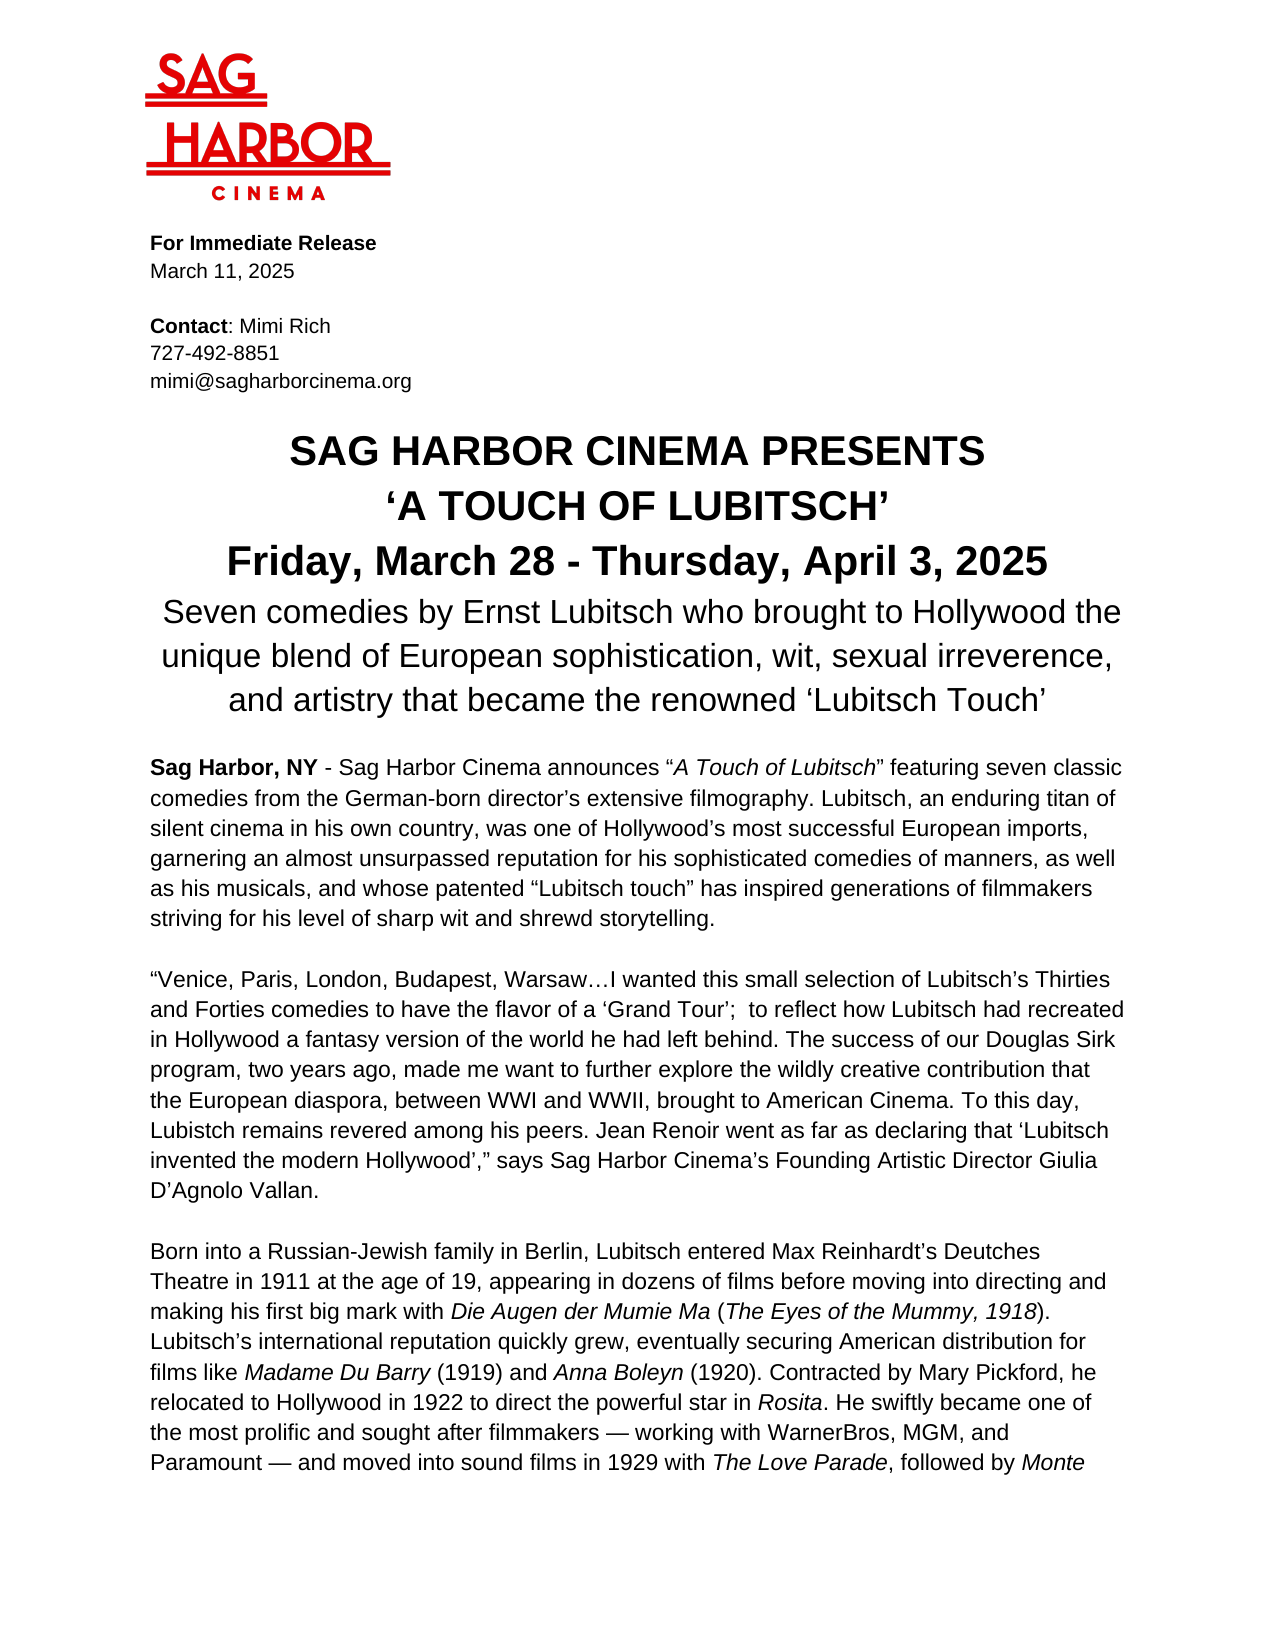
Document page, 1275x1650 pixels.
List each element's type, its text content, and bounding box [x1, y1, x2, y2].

text 727-492-8851 [150, 341, 1125, 365]
text March 11, 2025 [150, 259, 1125, 283]
text Friday, March 28 - Thursday, April 3, 2025 [150, 537, 1125, 584]
text Seven comedies by Ernst Lubitsch who brought to Hollywood the unique blend of European sophistication, wit, sexual irreverence, and artistry that became the renowned ‘Lubitsch Touch’ [150, 592, 1125, 718]
text mimi@sagharborcinema.org [150, 369, 1125, 393]
text ‘A TOUCH OF LUBITSCH’ [150, 481, 1125, 529]
text SAG HARBOR CINEMA PRESENTS [150, 426, 1125, 474]
text For Immediate Release [150, 231, 1125, 255]
text Contact: Mimi Rich [150, 314, 1125, 338]
picture [118, 28, 425, 228]
text “Venice, Paris, London, Budapest, Warsaw…I wanted this small selection of Lubitsch’s Thirties and Forties comedies to have the flavor of a ‘Grand Tour’; to reflect how Lubitsch had recreated in Hollywood a fantasy version of the world he had left behind. The success of our Douglas Sirk program, two years ago, made me want to further explore the wildly creative contribution that the European diaspora, between WWI and WWII, brought to American Cinema. To this day, Lubistch remains revered among his peers. Jean Renoir went as far as declaring that ‘Lubitsch invented the modern Hollywood’,” says Sag Harbor Cinema’s Founding Artistic Director Giulia D’Agnolo Vallan. [150, 966, 1125, 1204]
text Sag Harbor, NY - Sag Harbor Cinema announces “A Touch of Lubitsch” featuring seven classic comedies from the German-born director’s extensive filmography. Lubitsch, an enduring titan of silent cinema in his own country, was one of Hollywood’s most successful European imports, garnering an almost unsurpassed reputation for his sophisticated comedies of manners, as well as his musicals, and whose patented “Lubitsch touch” has inspired generations of filmmakers striving for his level of sharp wit and shrewd storytelling. [150, 754, 1125, 932]
